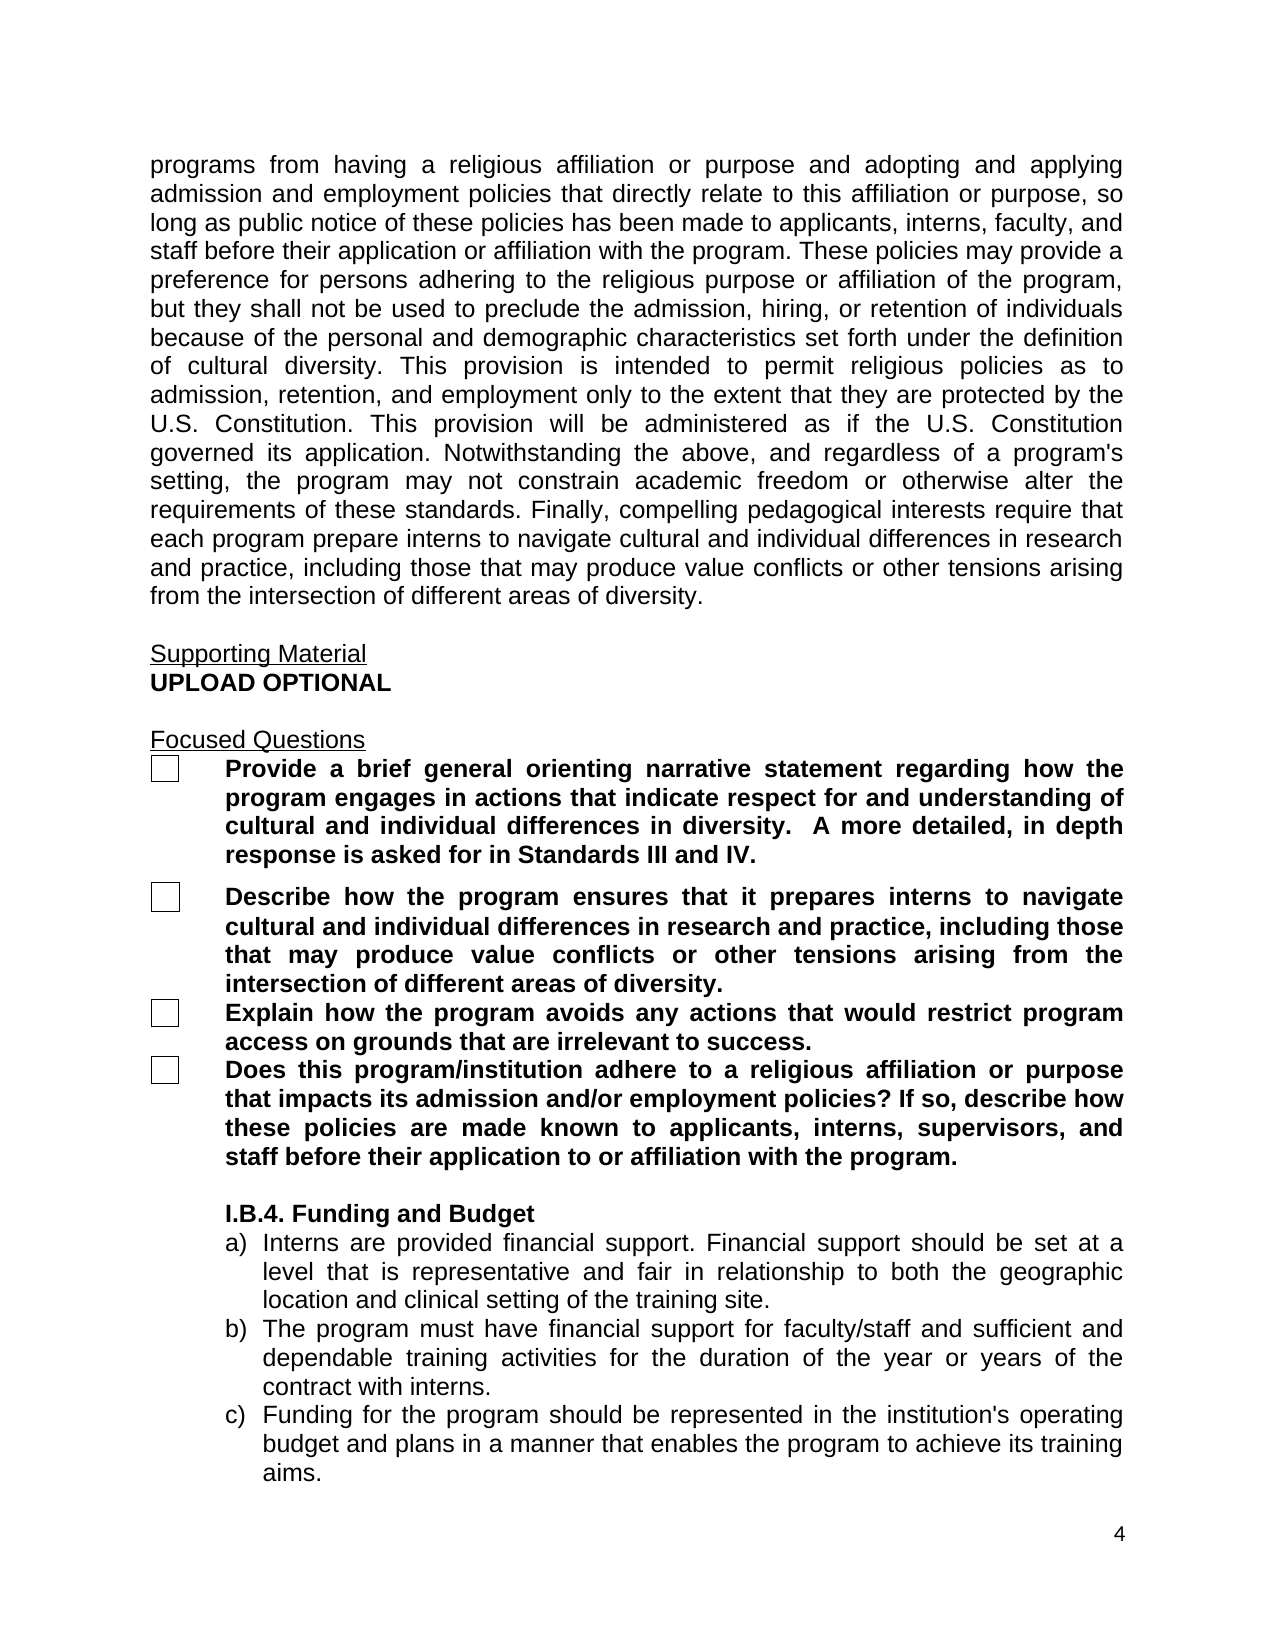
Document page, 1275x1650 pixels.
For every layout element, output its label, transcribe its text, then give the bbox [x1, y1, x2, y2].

text Does this program/institution adhere to a religious affiliation or purpose that impacts its admission and/or employment policies? If so, describe how these policies are made known to applicants, interns, supervisors, and staff before their application to or affiliation with the program. [150, 1056, 1125, 1171]
list Interns are provided financial support. Financial support should be set at a level that is representative and fair in relationship to both the geographic location and clinical setting of the training site. [225, 1228, 1125, 1314]
text Provide a brief general orienting narrative statement regarding how the program engages in actions that indicate respect for and understanding of cultural and individual differences in diversity. A more detailed, in depth response is asked for in Standards III and IV. [150, 754, 1125, 869]
text Explain how the program avoids any actions that would restrict program access on grounds that are irrelevant to success. [150, 998, 1125, 1056]
text Supporting Material [150, 639, 1125, 667]
list The program must have financial support for faculty/staff and sufficient and dependable training activities for the duration of the year or years of the contract with interns. [225, 1314, 1125, 1401]
list Funding for the program should be represented in the institution's operating budget and plans in a manner that enables the program to achieve its training aims. [225, 1401, 1125, 1487]
text UPLOAD OPTIONAL [150, 667, 1125, 696]
text Describe how the program ensures that it prepares interns to navigate cultural and individual differences in research and practice, including those that may produce value conflicts or other tensions arising from the intersection of different areas of diversity. [150, 881, 1125, 998]
text I.B.4. Funding and Budget [150, 1199, 1125, 1228]
text Focused Questions [150, 725, 1125, 754]
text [150, 150, 1125, 610]
